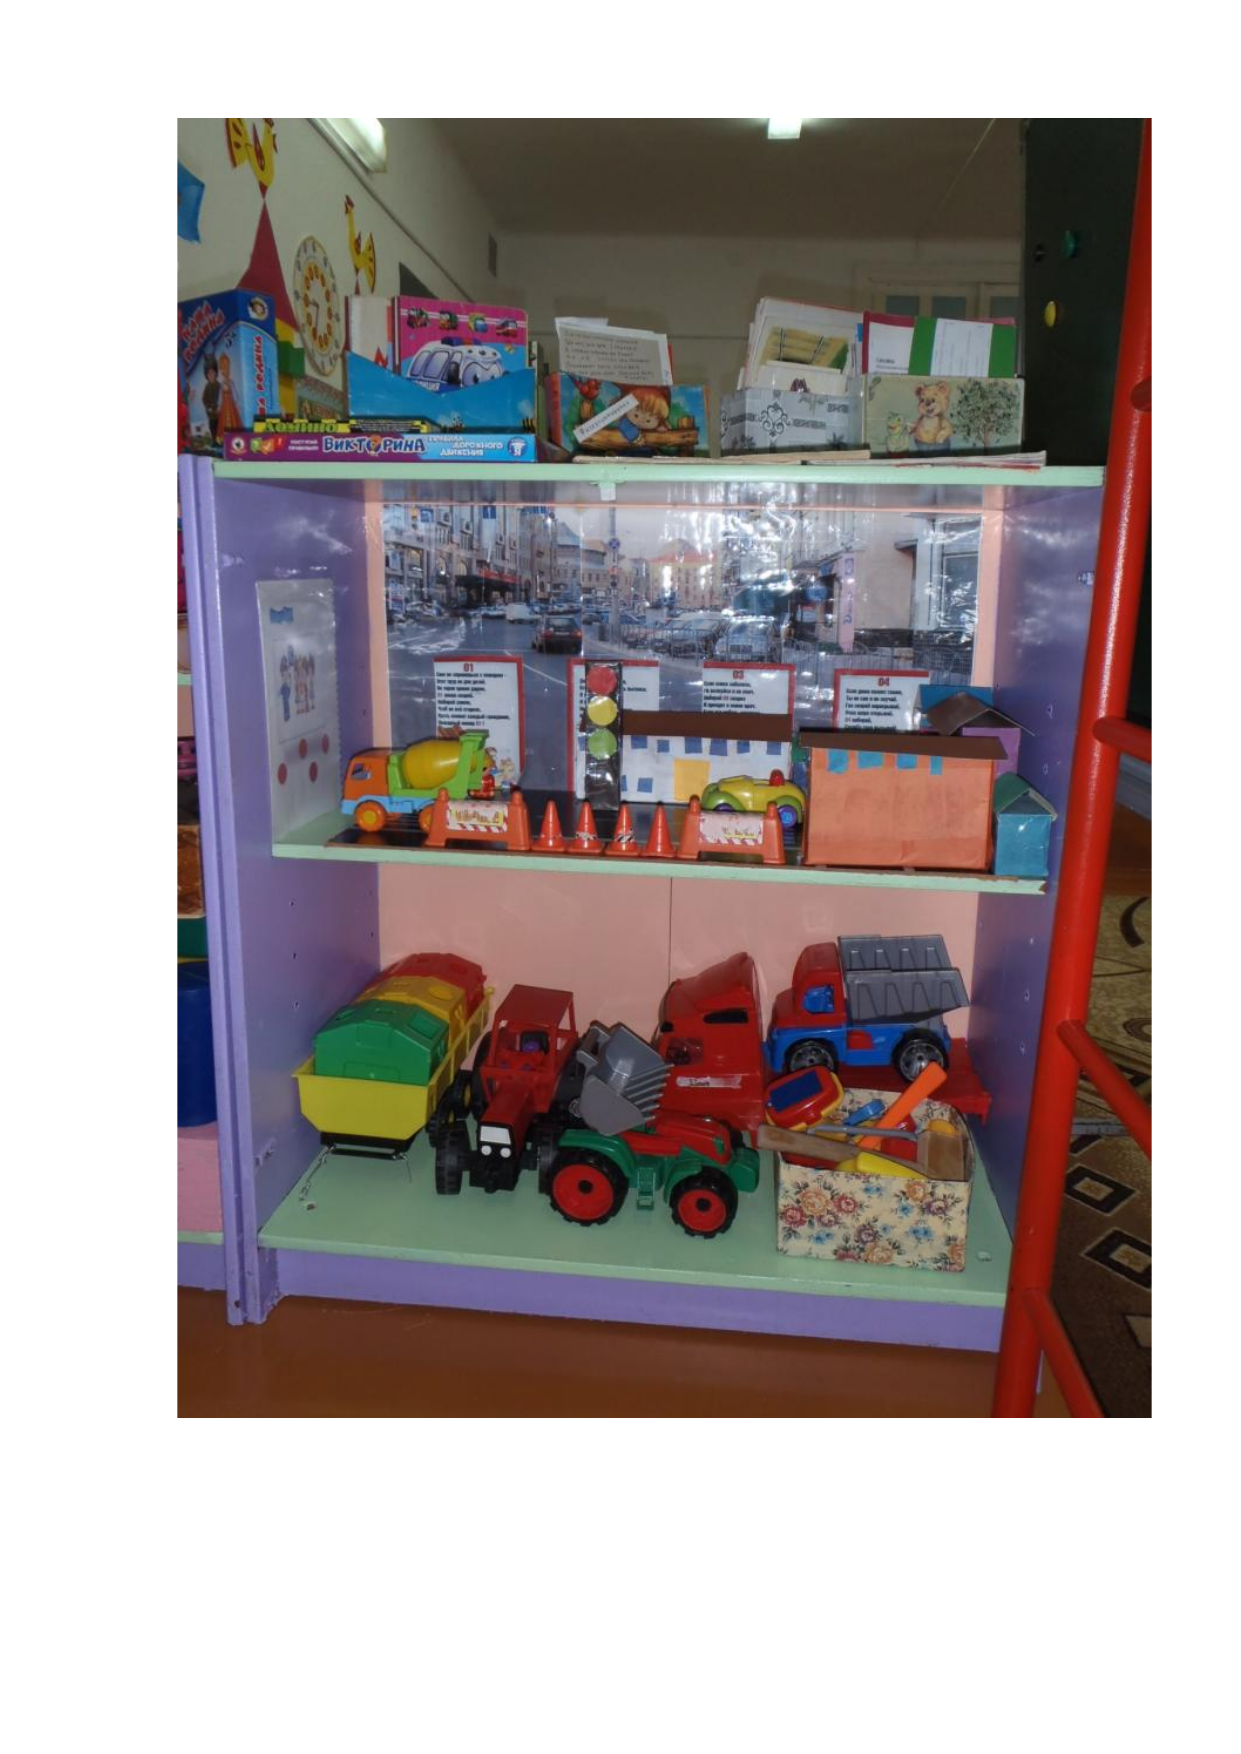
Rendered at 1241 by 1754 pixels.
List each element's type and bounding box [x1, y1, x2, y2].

picture [177, 118, 1152, 1418]
